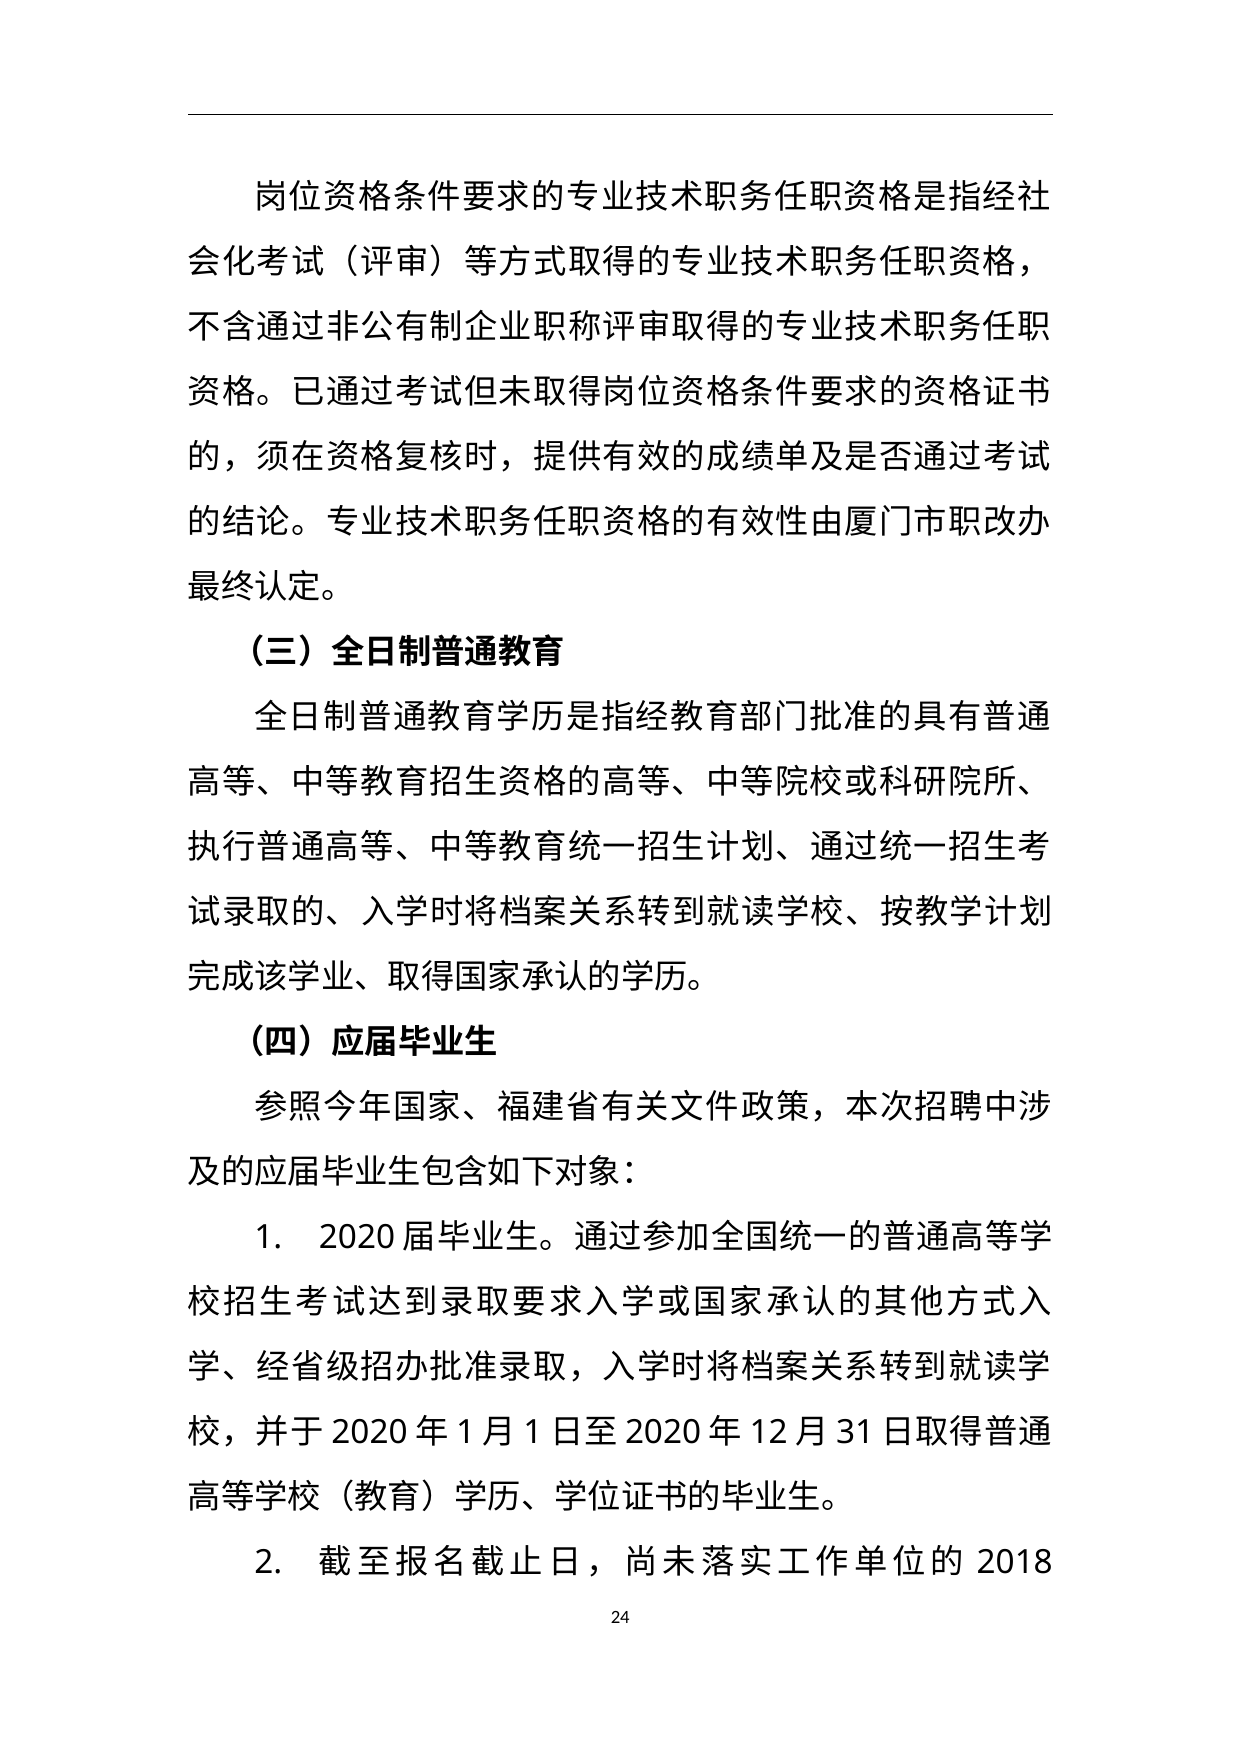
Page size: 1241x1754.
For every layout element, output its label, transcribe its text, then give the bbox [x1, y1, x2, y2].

list 全日制普通教育 [187, 617, 1053, 682]
list 应届毕业生 [187, 1007, 1053, 1072]
text 全日制普通教育学历是指经教育部门批准的具有普通高等、中等教育招生资格的高等、中等院校或科研院所、执行普通高等、中等教育统一招生计划、通过统一招生考试录取的、入学时将档案关系转到就读学校、按教学计划完成该学业、取得国家承认的学历。 [187, 682, 1053, 1007]
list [187, 1527, 1053, 1592]
list 2020届毕业生。通过参加全国统一的普通高等学校招生考试达到录取要求入学或国家承认的其他方式入学、经省级招办批准录取，入学时将档案关系转到就读学校，并于2020年1月1日至2020年12月31日取得普通高等学校（教育）学历、学位证书的毕业生。 [187, 1202, 1053, 1527]
list 岗位资格条件要求的专业技术职务任职资格是指经社会化考试（评审）等方式取得的专业技术职务任职资格，不含通过非公有制企业职称评审取得的专业技术职务任职资格。已通过考试但未取得岗位资格条件要求的资格证书的，须在资格复核时，提供有效的成绩单及是否通过考试的结论。专业技术职务任职资格的有效性由厦门市职改办最终认定。 [187, 162, 1053, 617]
text 参照今年国家、福建省有关文件政策，本次招聘中涉及的应届毕业生包含如下对象： [187, 1072, 1053, 1202]
